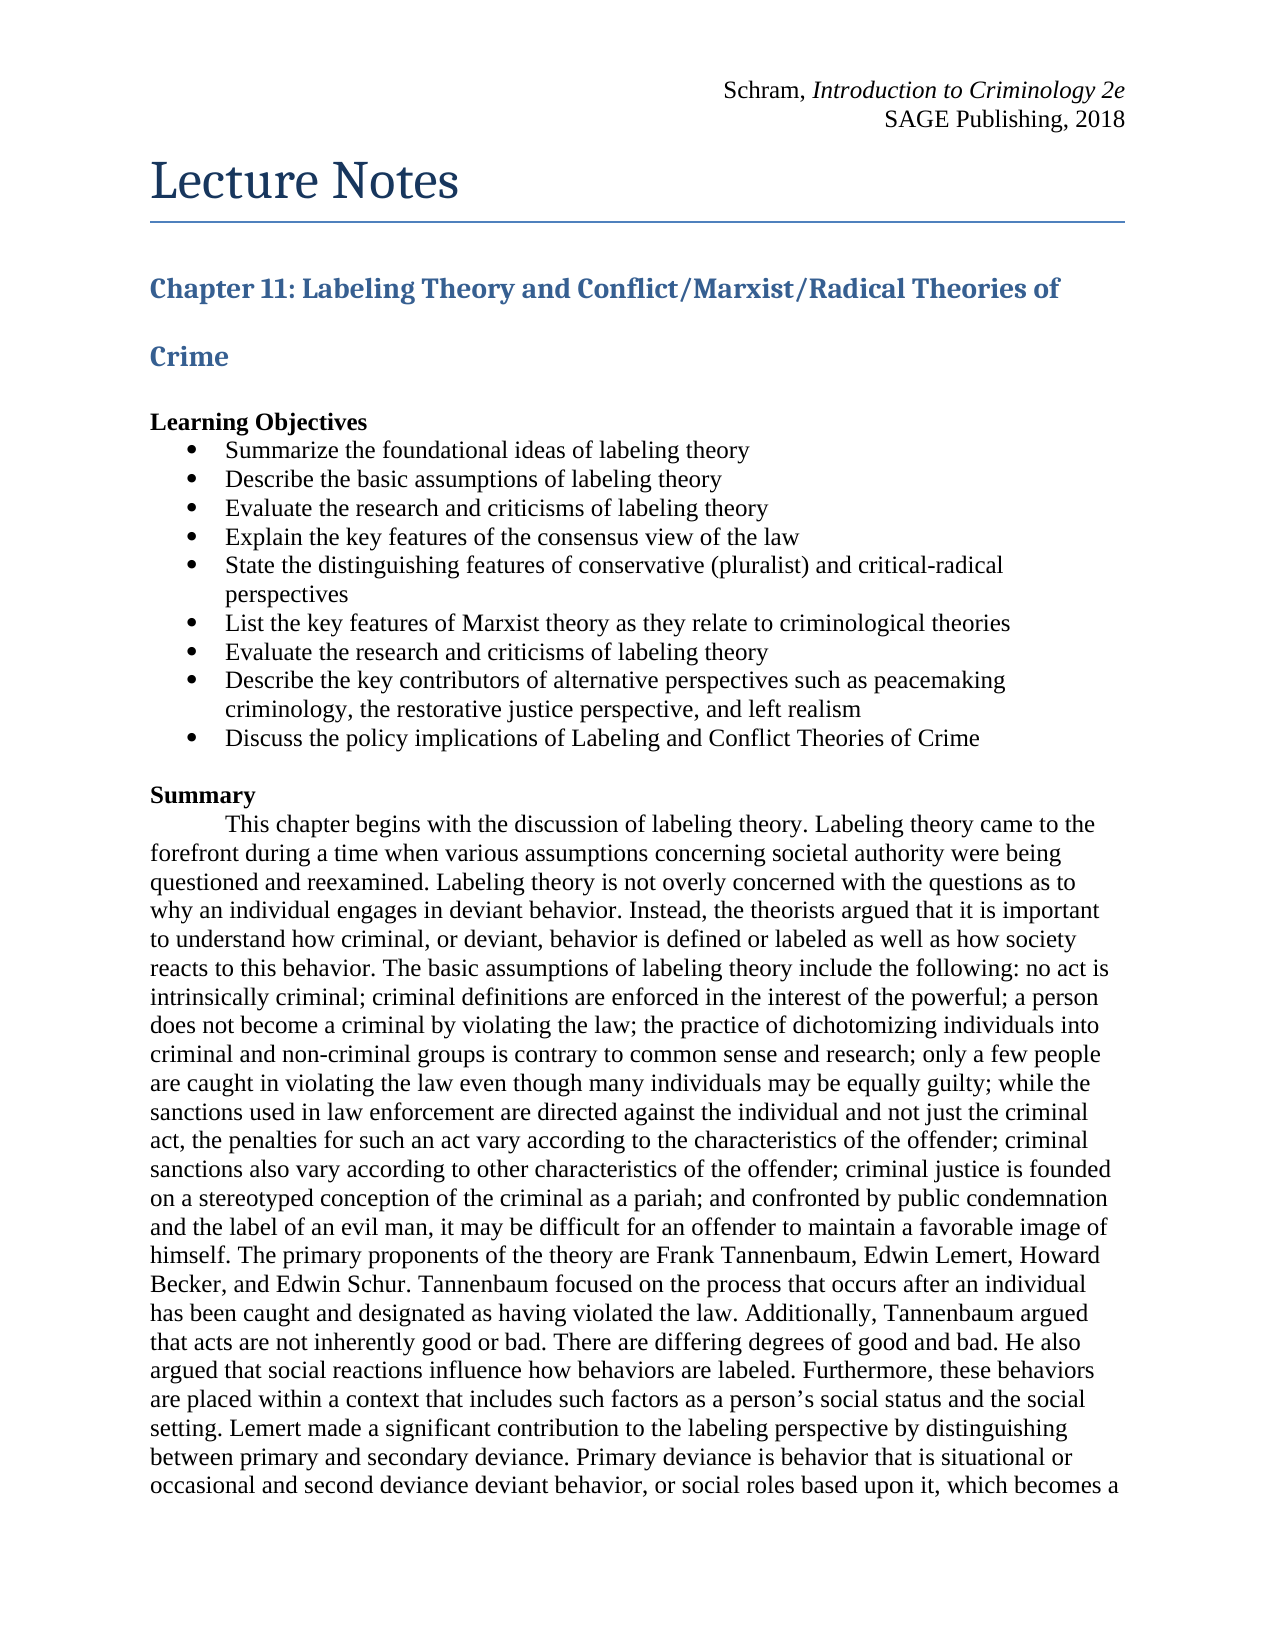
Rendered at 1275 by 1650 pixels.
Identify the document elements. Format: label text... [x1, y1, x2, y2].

list State the distinguishing features of conservative (pluralist) and critical-radical perspectives [187, 551, 1125, 608]
list Evaluate the research and criticisms of labeling theory [187, 637, 1125, 666]
list Discuss the policy implications of Labeling and Conflict Theories of Crime [187, 723, 1125, 752]
list Evaluate the research and criticisms of labeling theory [187, 493, 1125, 522]
title Lecture Notes [150, 150, 1125, 221]
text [150, 809, 1125, 1499]
text Summary [150, 781, 1125, 809]
list Describe the key contributors of alternative perspectives such as peacemaking criminology, the restorative justice perspective, and left realism [187, 666, 1125, 723]
list Summarize the foundational ideas of labeling theory [187, 436, 1125, 464]
list List the key features of Marxist theory as they relate to criminological theories [187, 608, 1125, 637]
list Explain the key features of the consensus view of the law [187, 522, 1125, 551]
text Learning Objectives [150, 407, 1125, 436]
list Describe the basic assumptions of labeling theory [187, 464, 1125, 493]
subtitle Chapter 11: Labeling Theory and Conflict/Marxist/Radical Theories of Crime [150, 273, 1125, 373]
